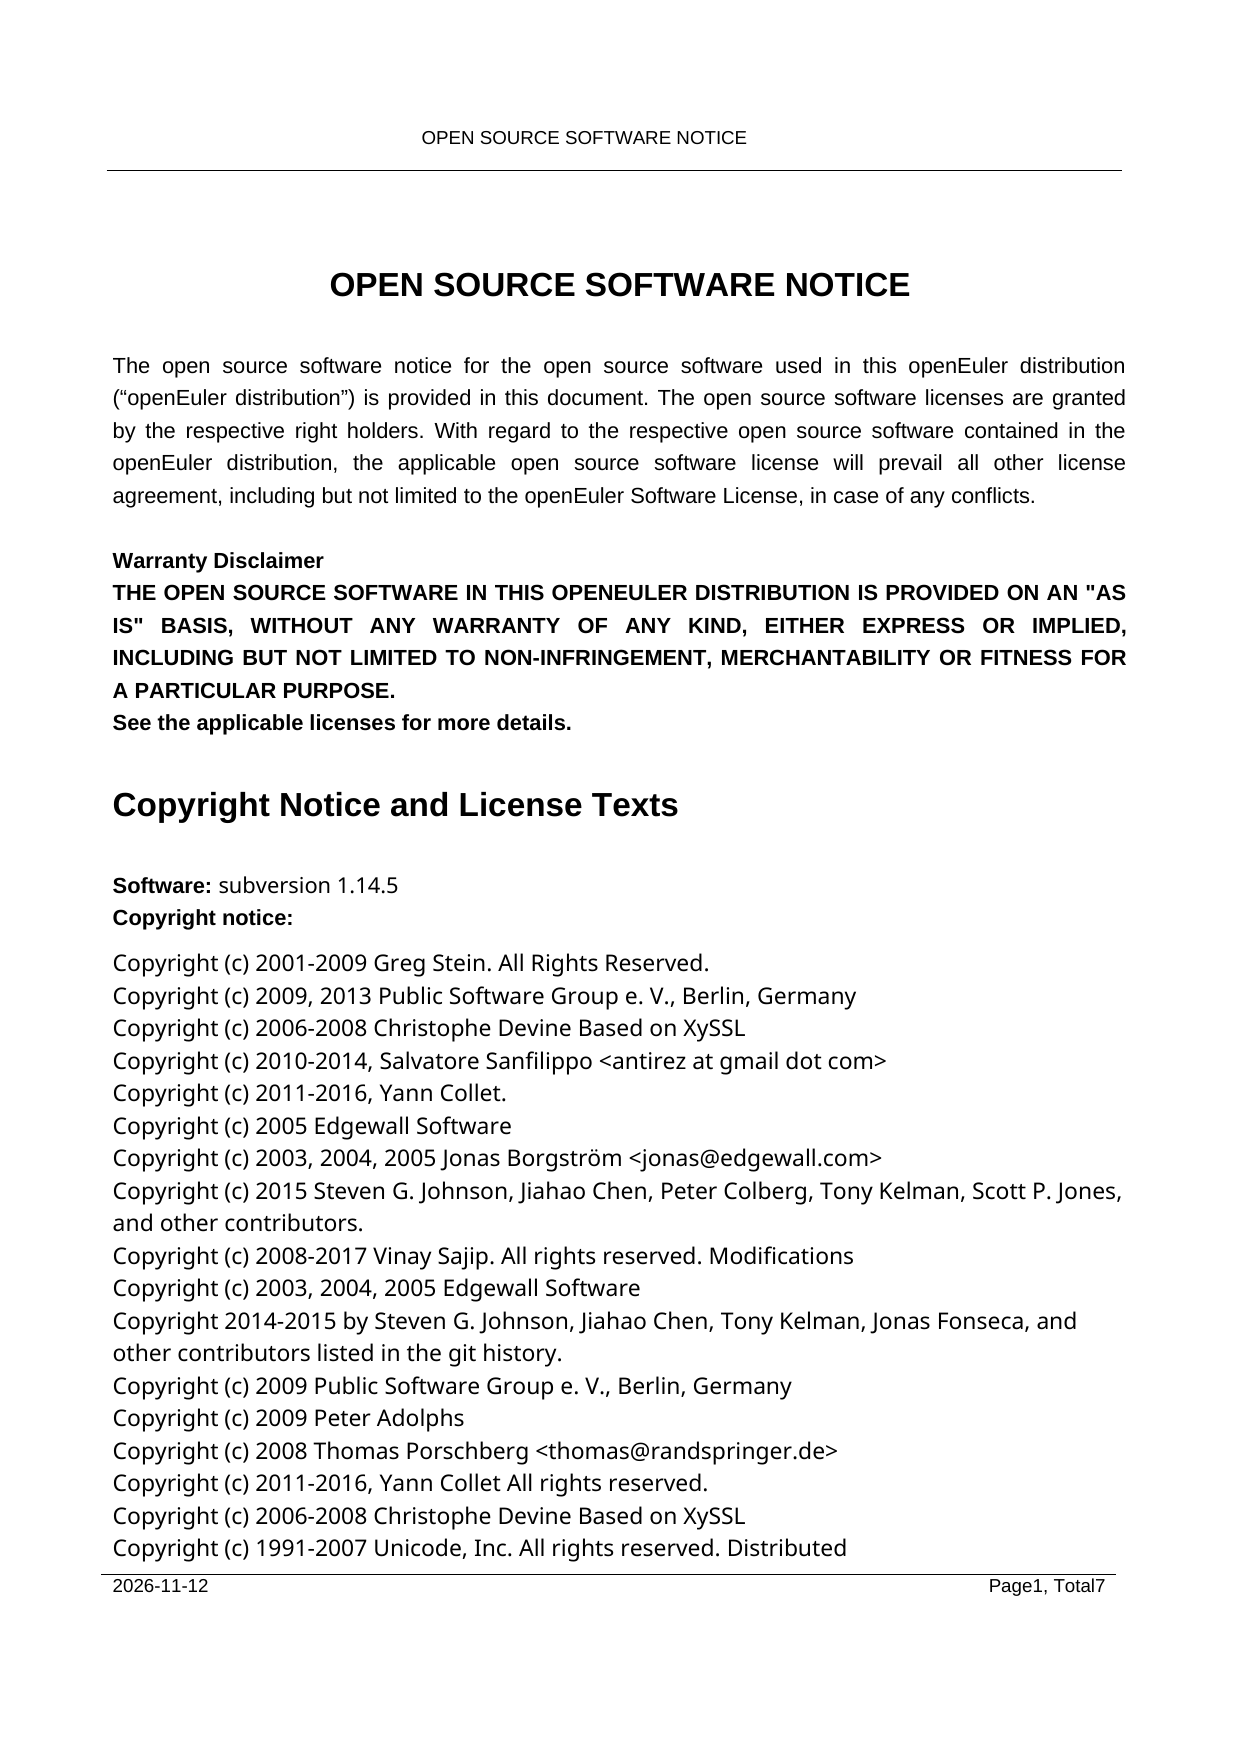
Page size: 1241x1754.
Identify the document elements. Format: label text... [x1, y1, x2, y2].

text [112, 947, 1128, 1564]
text THE OPEN SOURCE SOFTWARE IN THIS OPENEULER DISTRIBUTION IS PROVIDED ON AN "AS IS" BASIS, WITHOUT ANY WARRANTY OF ANY KIND, EITHER EXPRESS OR IMPLIED, INCLUDING BUT NOT LIMITED TO NON-INFRINGEMENT, MERCHANTABILITY OR FITNESS FOR A PARTICULAR PURPOSE. See the applicable licenses for more details. [112, 576, 1128, 739]
title Software: subversion 1.14.5 [112, 869, 1128, 901]
text Warranty Disclaimer [112, 544, 1128, 576]
text Copyright Notice and License Texts [112, 771, 1128, 836]
text Copyright notice: [112, 901, 1128, 934]
text The open source software notice for the open source software used in this openEuler distribution (“openEuler distribution”) is provided in this document. The open source software licenses are granted by the respective right holders. With regard to the respective open source software contained in the openEuler distribution, the applicable open source software license will prevail all other license agreement, including but not limited to the openEuler Software License, in case of any conflicts. [112, 349, 1128, 511]
text OPEN SOURCE SOFTWARE NOTICE [112, 251, 1128, 316]
